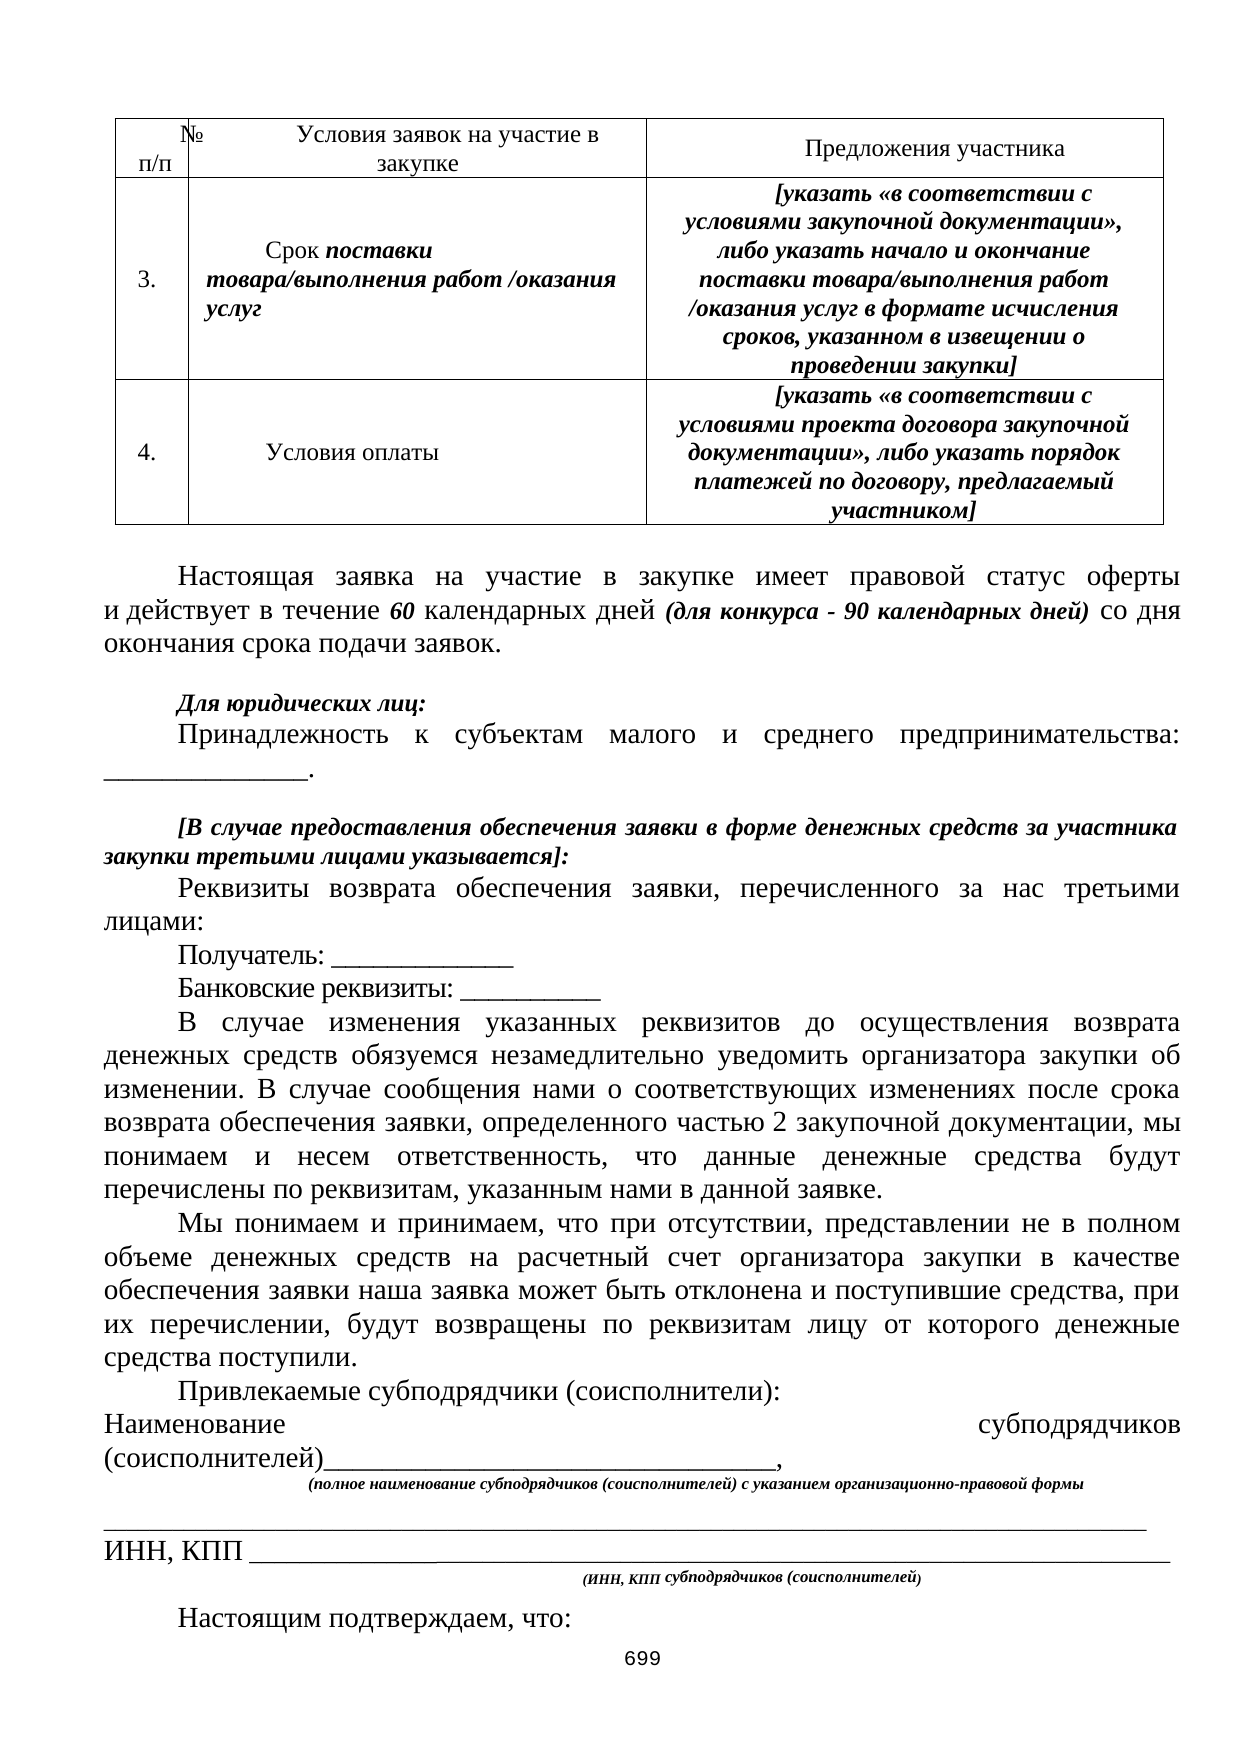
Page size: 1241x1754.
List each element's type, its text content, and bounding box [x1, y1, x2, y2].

text Реквизиты возврата обеспечения заявки, перечисленного за нас третьими лицами: [103, 870, 1181, 937]
table_cell [116, 178, 188, 379]
text (ИНН, КПП субподрядчиков (соисполнителей) [251, 1567, 1181, 1601]
text В случае изменения указанных реквизитов до осуществления возврата денежных средств обязуемся незамедлительно уведомить организатора закупки об изменении. В случае сообщения нами о соответствующих изменениях после срока возврата обеспечения заявки, определенного частью 2 закупочной документации, мы понимаем и несем ответственность, что данные денежные средства будут перечислены по реквизитам, указанным нами в данной заявке. [103, 1004, 1181, 1205]
table_cell Срок поставки товара/выполнения работ /оказания услуг [189, 178, 646, 379]
text ___________________________________________________________________________________________ [103, 1507, 1181, 1533]
text Принадлежность к субъектам малого и среднего предпринимательства: ______________. [103, 716, 1181, 783]
text Для юридических лиц: [103, 688, 1181, 716]
table_cell [116, 380, 188, 524]
table_cell [указать «в соответствии с условиями проекта договора закупочной документации», либо указать порядок платежей по договору, предлагаемый участником] [647, 380, 1163, 524]
table_header № п/п [116, 119, 188, 177]
text [В случае предоставления обеспечения заявки в форме денежных средств за участника закупки третьими лицами указывается]: [103, 812, 1181, 870]
text Привлекаемые субподрядчики (соисполнители): [103, 1373, 1181, 1406]
table_cell Условия оплаты [189, 380, 646, 524]
text Настоящим подтверждаем, что: [103, 1601, 1181, 1634]
text Наименование субподрядчиков (соисполнителей)_______________________________, [103, 1406, 1181, 1473]
table_header Предложения участника [647, 119, 1163, 177]
table_cell [указать «в соответствии с условиями закупочной документации», либо указать начало и окончание поставки товара/выполнения работ /оказания услуг в формате исчисления сроков, указанном в извещении о проведении закупки] [647, 178, 1163, 379]
text ИНН, КПП _______________________________________________________________________________ [103, 1533, 1181, 1567]
text (полное наименование субподрядчиков (соисполнителей) с указанием организационно-правовой формы [103, 1473, 1181, 1507]
text Мы понимаем и принимаем, что при отсутствии, представлении не в полном объеме денежных средств на расчетный счет организатора закупки в качестве обеспечения заявки наша заявка может быть отклонена и поступившие средства, при их перечислении, будут возвращены по реквизитам лицу от которого денежные средства поступили. [103, 1205, 1181, 1373]
text Банковские реквизиты: __________ [103, 970, 1181, 1004]
text Получатель: _____________ [103, 937, 1181, 970]
table_header Условия заявок на участие в закупке [189, 119, 646, 177]
text Настоящая заявка на участие в закупке имеет правовой статус оферты и действует в течение 60 календарных дней (для конкурса - 90 календарных дней) со дня окончания срока подачи заявок. [103, 558, 1181, 659]
